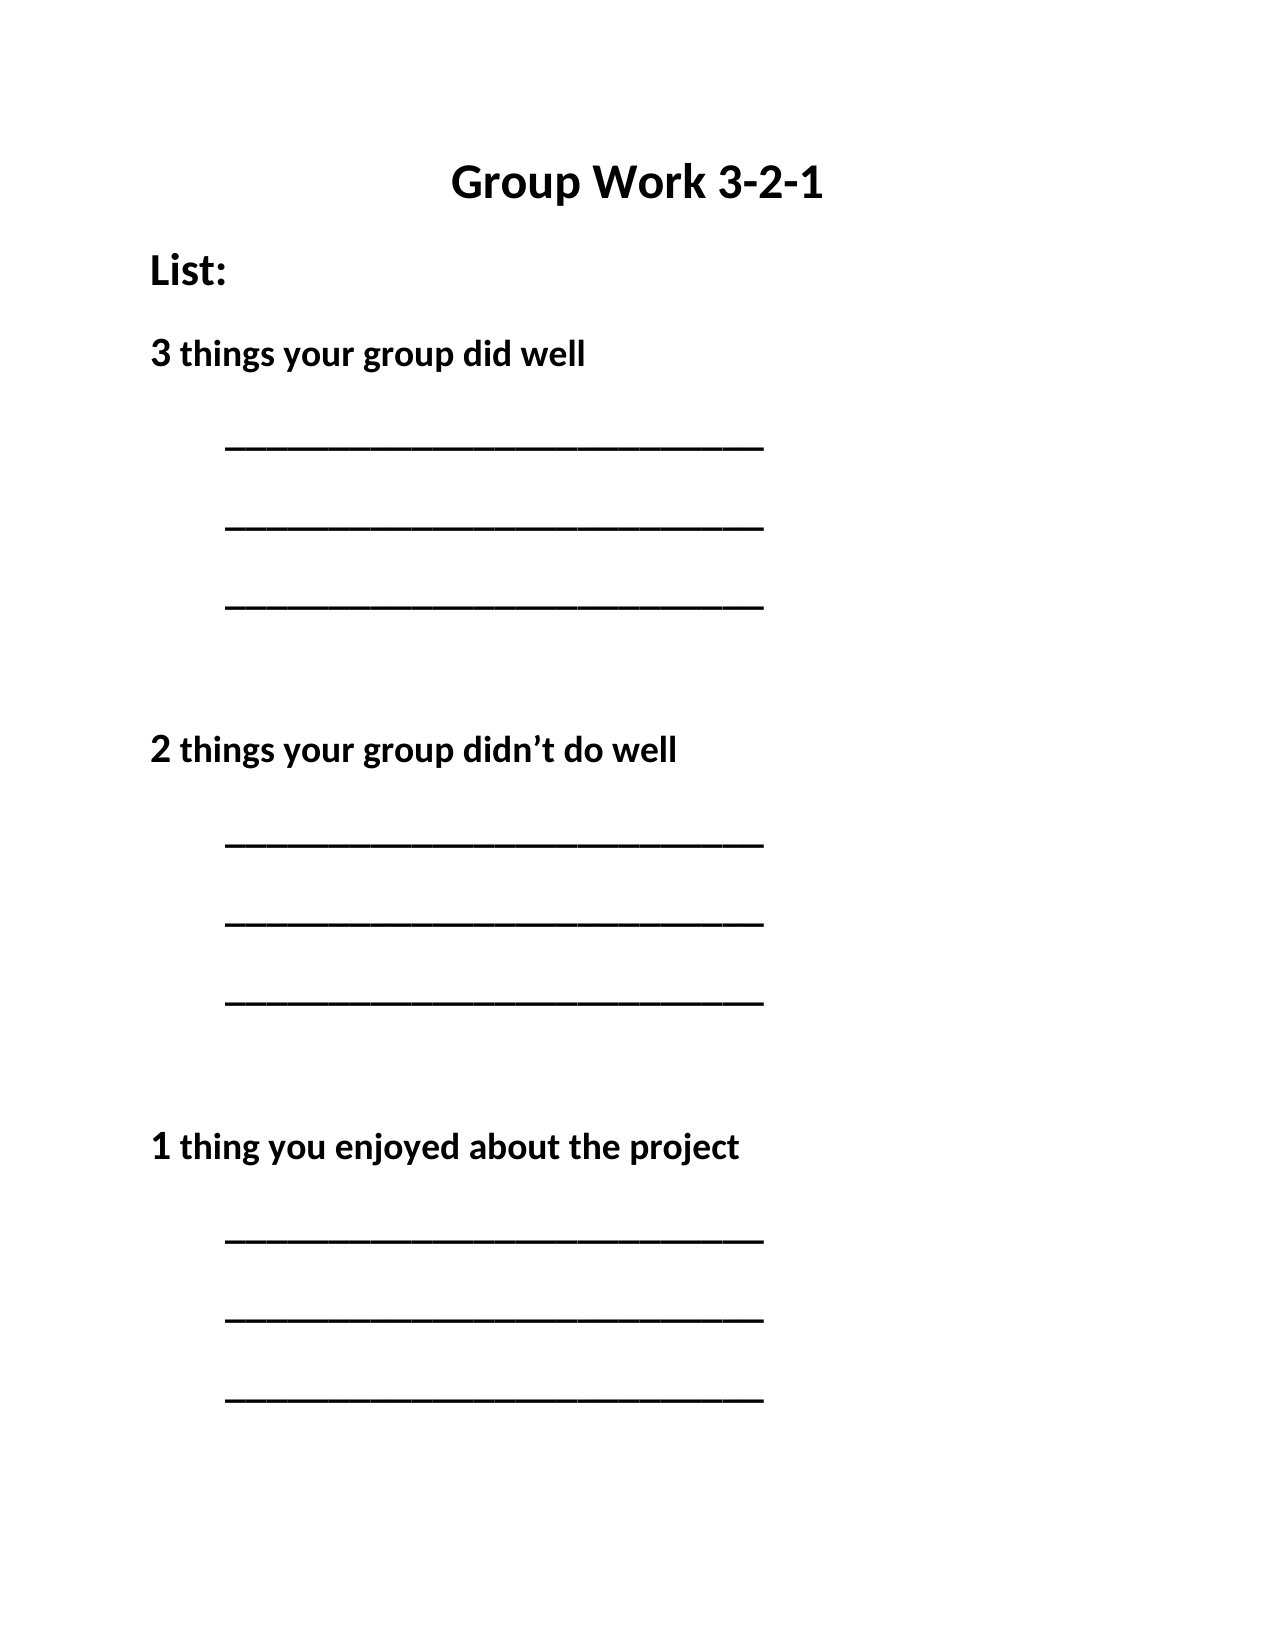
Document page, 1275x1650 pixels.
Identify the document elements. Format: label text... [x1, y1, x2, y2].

text __________________________ [150, 1198, 1125, 1249]
text __________________________ [150, 405, 1125, 456]
text 1 thing you enjoyed about the project [150, 1119, 1125, 1169]
text __________________________ [150, 1357, 1125, 1407]
text __________________________ [150, 564, 1125, 615]
text __________________________ [150, 484, 1125, 535]
text __________________________ [150, 802, 1125, 852]
text __________________________ [150, 881, 1125, 932]
text 2 things your group didn’t do well [150, 722, 1125, 773]
text Group Work 3-2-1 [150, 150, 1125, 211]
text List: [150, 241, 1125, 297]
text __________________________ [150, 1277, 1125, 1328]
text 3 things your group did well [150, 326, 1125, 377]
text __________________________ [150, 960, 1125, 1011]
